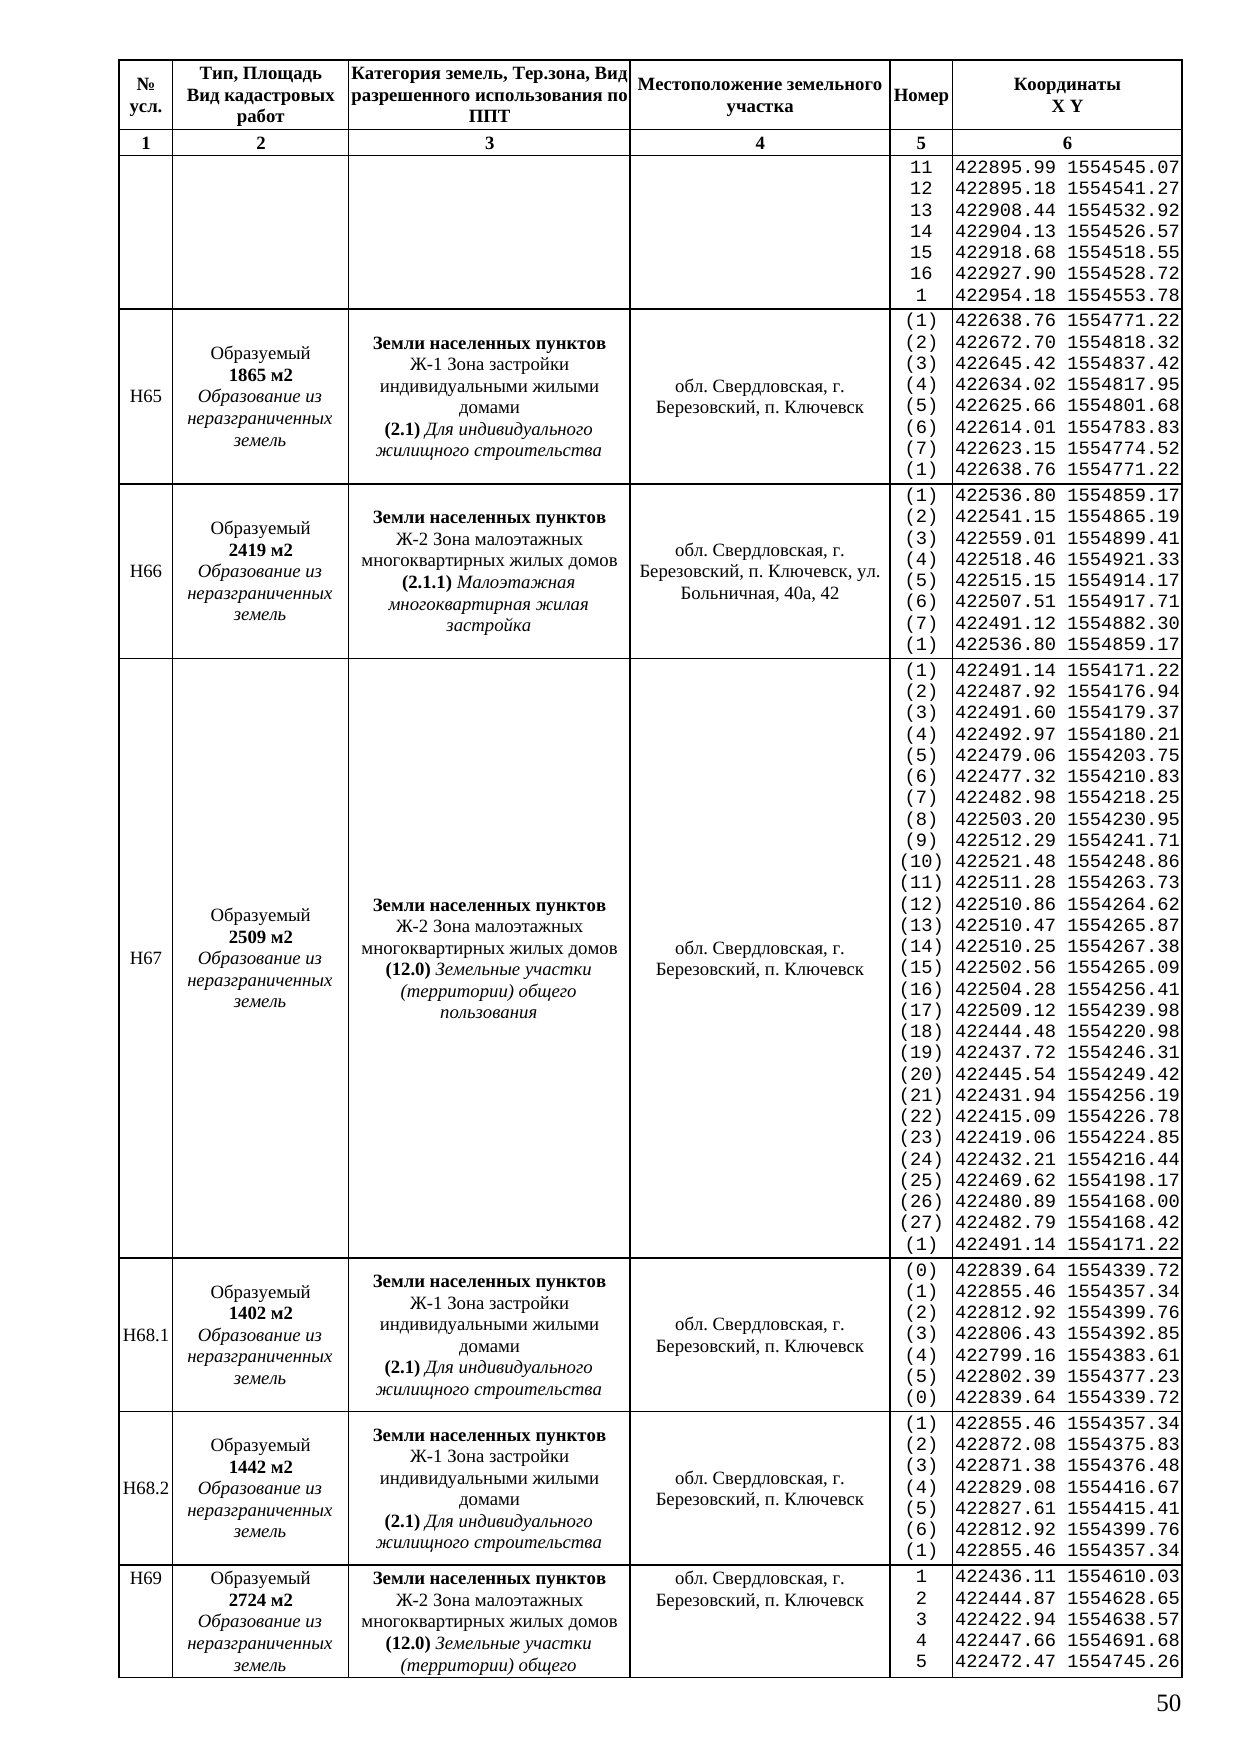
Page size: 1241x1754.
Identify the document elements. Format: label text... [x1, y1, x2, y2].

table_header Координаты X Y [953, 61, 1181, 128]
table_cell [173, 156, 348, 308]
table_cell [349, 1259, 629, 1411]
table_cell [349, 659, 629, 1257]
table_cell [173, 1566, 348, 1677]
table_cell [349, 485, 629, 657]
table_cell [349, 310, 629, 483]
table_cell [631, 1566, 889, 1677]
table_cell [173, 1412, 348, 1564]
table_header Тип, Площадь Вид кадастровых работ [173, 61, 348, 128]
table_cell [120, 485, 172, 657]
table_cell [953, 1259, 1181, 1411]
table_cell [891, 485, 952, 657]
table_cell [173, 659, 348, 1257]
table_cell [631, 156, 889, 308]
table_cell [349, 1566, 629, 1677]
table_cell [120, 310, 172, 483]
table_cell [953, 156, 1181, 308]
table_cell 1 [120, 130, 172, 155]
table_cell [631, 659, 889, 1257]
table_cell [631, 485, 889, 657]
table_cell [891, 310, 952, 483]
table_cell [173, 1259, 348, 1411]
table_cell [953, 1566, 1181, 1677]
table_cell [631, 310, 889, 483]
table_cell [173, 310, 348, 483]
table_header Местоположение земельного участка [631, 61, 889, 128]
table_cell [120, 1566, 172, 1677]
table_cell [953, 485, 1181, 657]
table_cell 3 [349, 130, 629, 155]
table_cell 6 [953, 130, 1181, 155]
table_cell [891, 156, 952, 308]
table_cell 4 [631, 130, 889, 155]
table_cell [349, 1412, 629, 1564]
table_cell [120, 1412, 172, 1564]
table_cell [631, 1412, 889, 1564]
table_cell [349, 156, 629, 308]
table_header № усл. [120, 61, 172, 128]
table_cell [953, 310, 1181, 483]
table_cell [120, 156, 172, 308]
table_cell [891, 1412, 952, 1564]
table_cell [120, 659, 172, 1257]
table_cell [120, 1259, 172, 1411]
table_header Категория земель, Тер.зона, Вид разрешенного использования по ППТ [349, 61, 629, 128]
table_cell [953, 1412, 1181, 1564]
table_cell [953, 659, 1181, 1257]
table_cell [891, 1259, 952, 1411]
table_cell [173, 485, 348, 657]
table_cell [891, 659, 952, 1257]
table_cell 2 [173, 130, 348, 155]
table_header Номер [891, 61, 952, 128]
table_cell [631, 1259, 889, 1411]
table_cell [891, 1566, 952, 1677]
table_cell 5 [891, 130, 952, 155]
